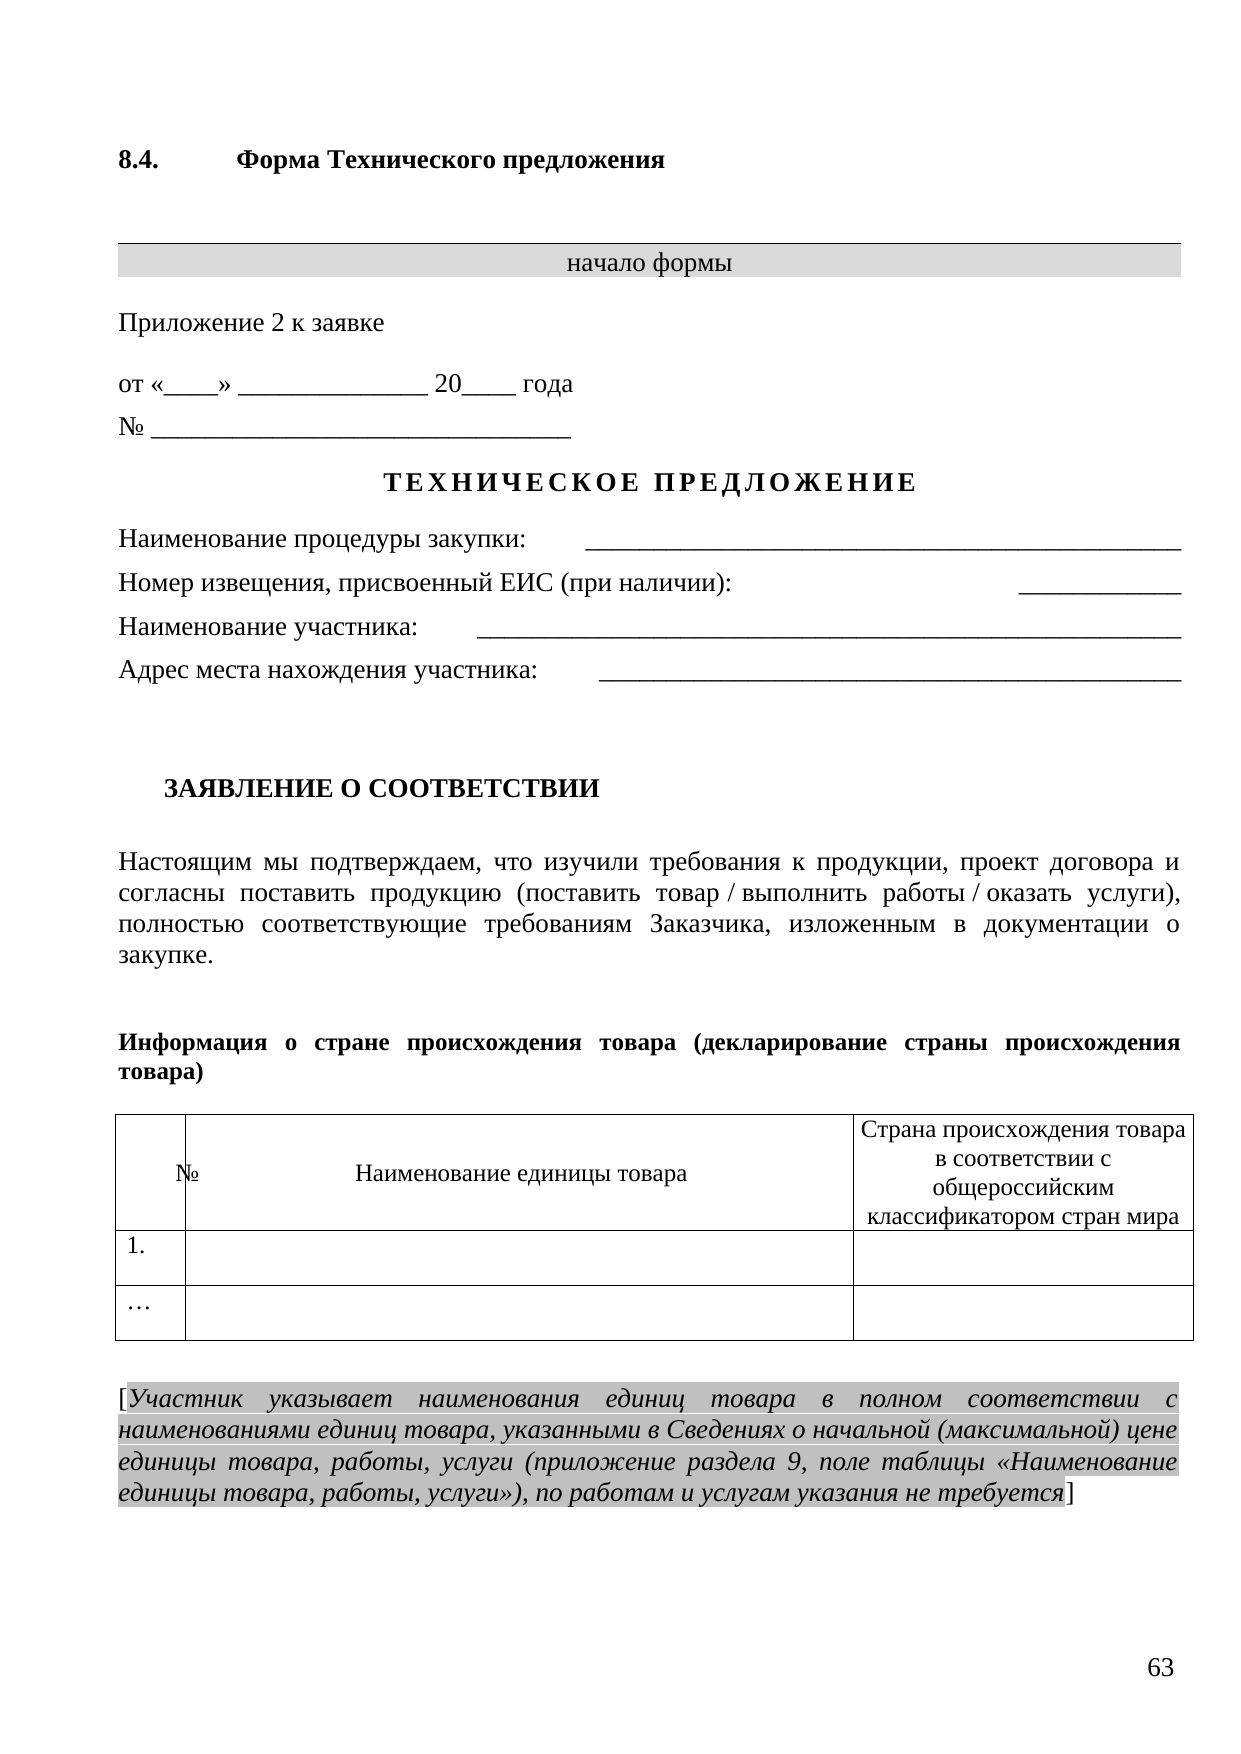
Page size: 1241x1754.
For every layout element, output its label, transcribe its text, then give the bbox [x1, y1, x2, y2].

text от «____» ______________ 20____ года [118, 367, 1181, 398]
text Наименование процедуры закупки: ____________________________________________ [118, 523, 1181, 554]
text Настоящим мы подтверждаем, что изучили требования к продукции, проект договора и согласны поставить продукцию (поставить товар / выполнить работы / оказать услуги), полностью соответствующие требованиям Заказчика, изложенным в документации о закупке. [118, 845, 1181, 970]
text Информация о стране происхождения товара (декларирование страны происхождения товара) [118, 1027, 1181, 1085]
text № _______________________________ [118, 410, 1181, 441]
table_header Наименование единицы товара [186, 1115, 853, 1229]
table_cell [854, 1231, 1193, 1285]
table_header Страна происхождения товара в соответствии с общероссийским классификатором стран мира [854, 1115, 1193, 1229]
text начало формы [118, 244, 1181, 277]
table_cell [854, 1286, 1193, 1340]
text Форма Технического предложения [118, 143, 1181, 174]
table_cell [186, 1286, 853, 1340]
text [Участник указывает наименования единиц товара в полном соответствии с наименованиями единиц товара, указанными в Сведениях о начальной (максимальной) цене единицы товара, работы, услуги (приложение раздела 9, поле таблицы «Наименование единицы товара, работы, услуги»), по работам и услугам указания не требуется] [118, 1382, 1181, 1507]
text Техническое предложение [118, 466, 1181, 498]
table_cell [186, 1231, 853, 1285]
text Приложение 2 к заявке [118, 306, 1181, 337]
table_header № [116, 1115, 185, 1229]
text Наименование участника: ____________________________________________________ [118, 610, 1181, 641]
text Адрес места нахождения участника: ___________________________________________ [118, 653, 1181, 685]
text Номер извещения, присвоенный ЕИС (при наличии): ____________ [118, 566, 1181, 597]
table_cell 1. [116, 1231, 185, 1285]
table_cell … [116, 1286, 185, 1340]
text Заявление о соответствии [164, 772, 1181, 803]
